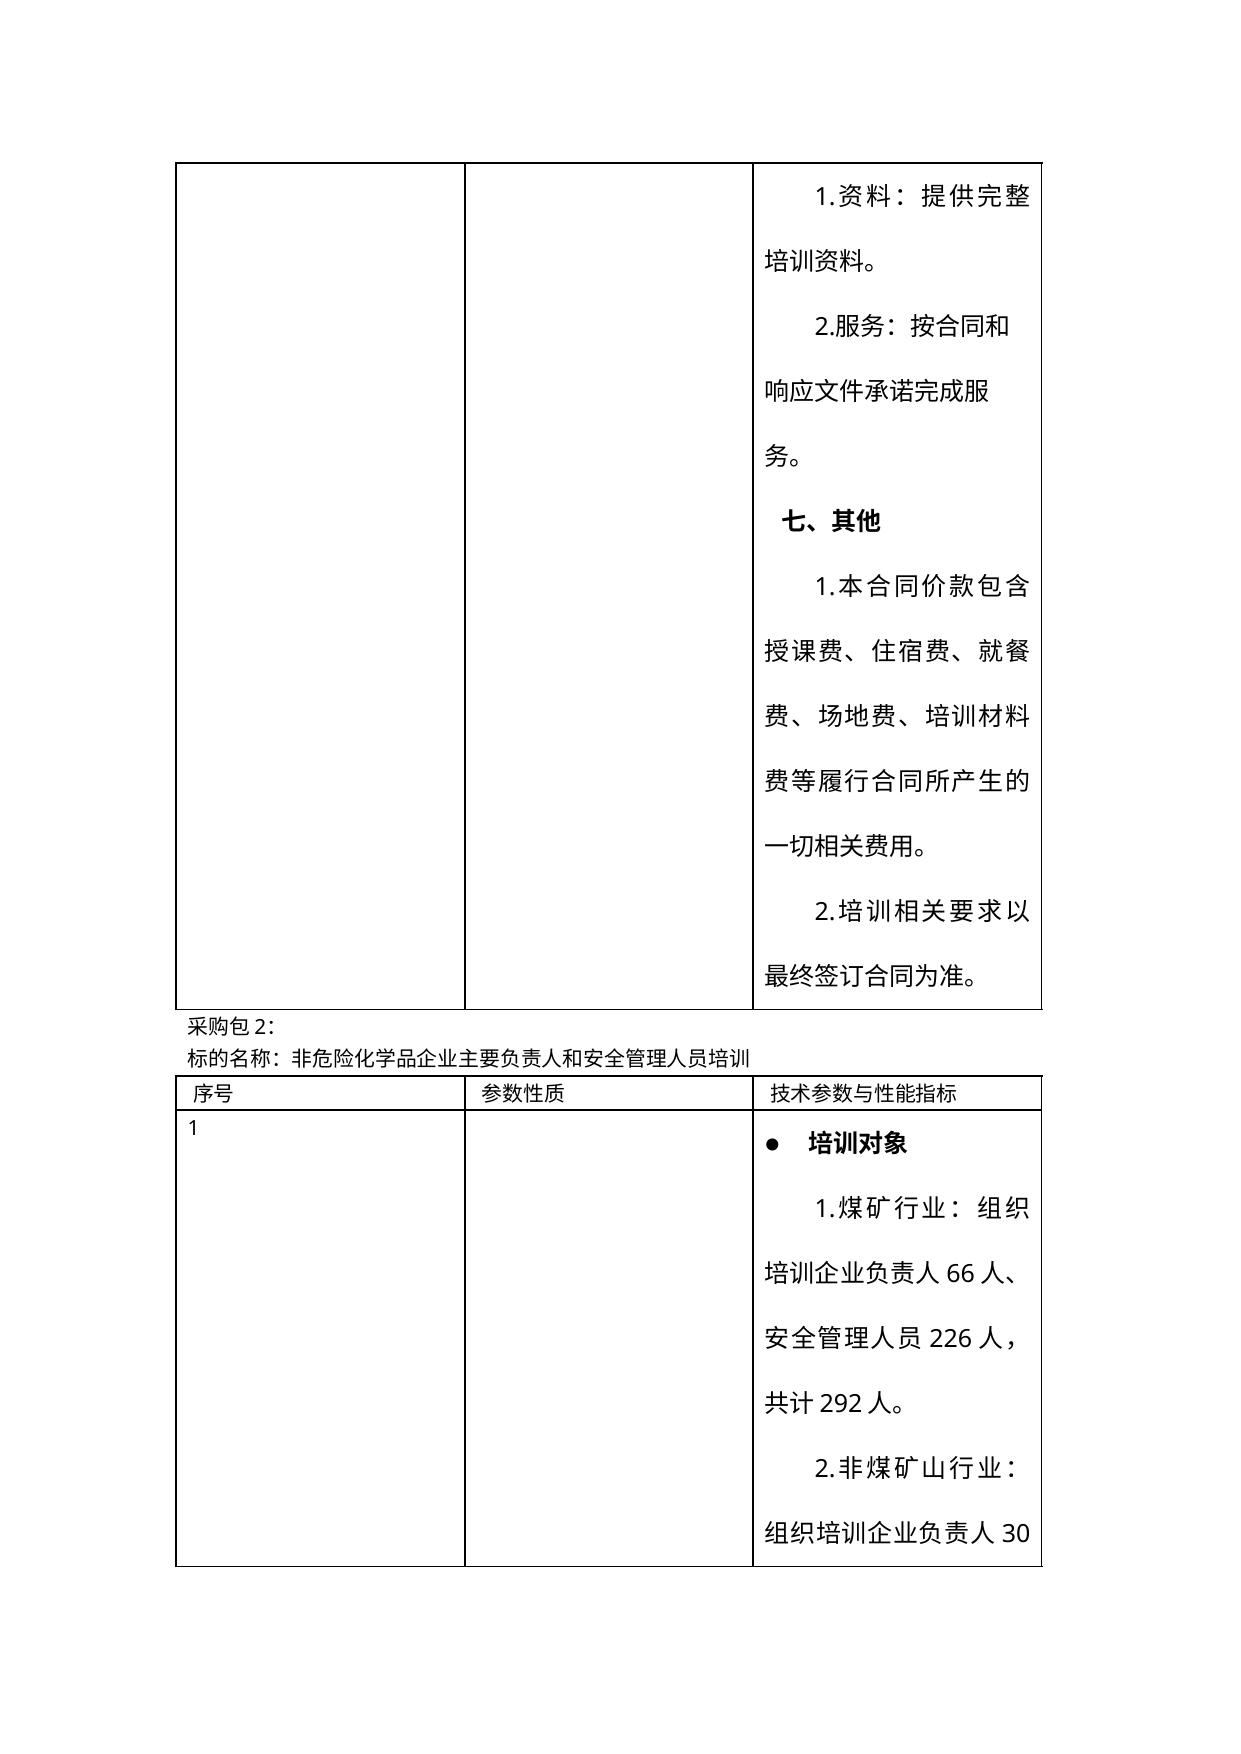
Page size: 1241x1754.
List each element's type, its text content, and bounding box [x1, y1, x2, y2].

text 采购包2： [187, 1010, 1053, 1043]
table_cell 1 [177, 1111, 464, 1566]
table_cell [466, 164, 752, 1008]
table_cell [754, 1111, 1041, 1566]
table_header 参数性质 [466, 1077, 752, 1109]
table_header 序号 [177, 1077, 464, 1109]
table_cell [754, 164, 1041, 1008]
text 标的名称：非危险化学品企业主要负责人和安全管理人员培训 [187, 1043, 1053, 1075]
table_cell 1 [177, 164, 464, 1008]
table_header 技术参数与性能指标 [754, 1077, 1041, 1109]
table_cell [466, 1111, 752, 1566]
